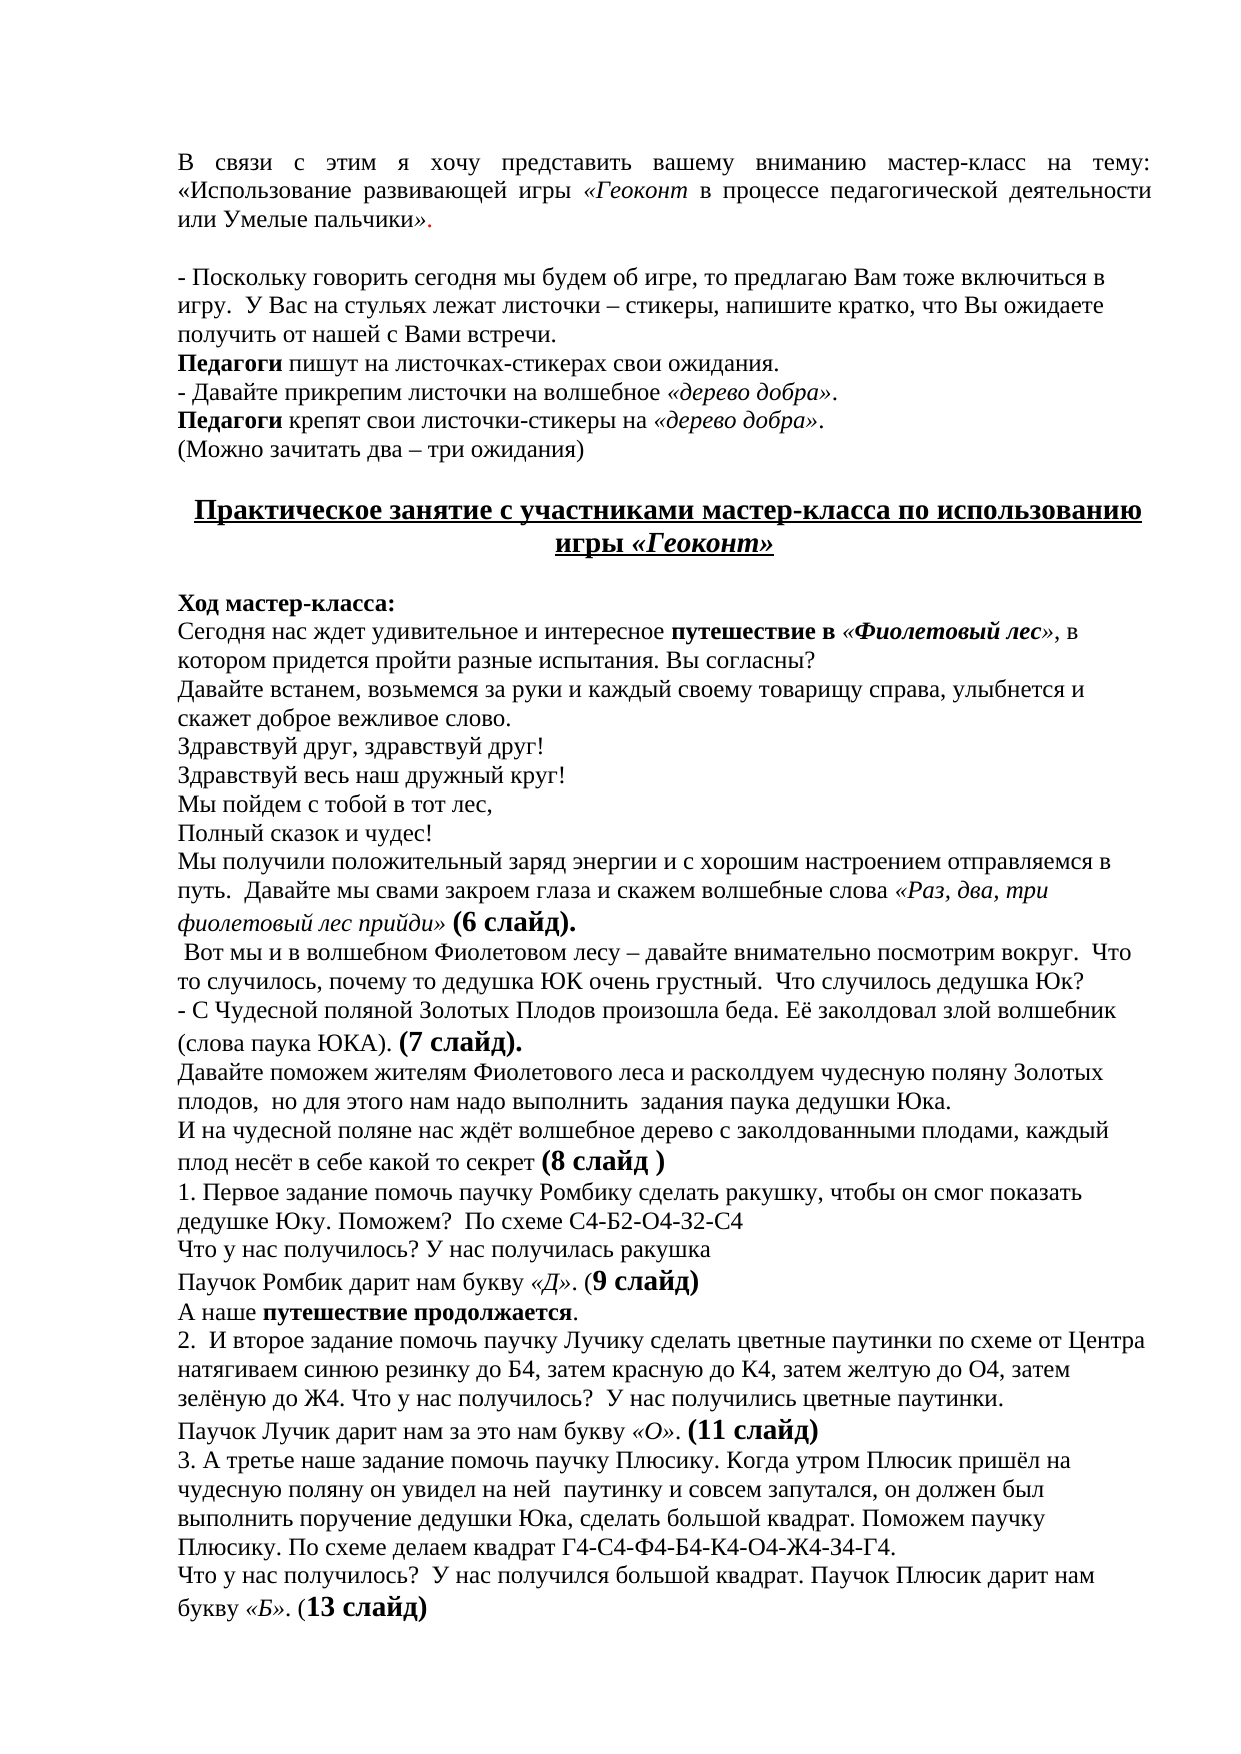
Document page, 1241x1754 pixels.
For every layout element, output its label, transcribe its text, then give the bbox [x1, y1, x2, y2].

text Ход мастер-класса: [177, 588, 1152, 616]
text (Можно зачитать два – три ожидания) [177, 434, 1152, 463]
text Давайте поможем жителям Фиолетового леса и расколдуем чудесную поляну Золотых плодов, но для этого нам надо выполнить задания паука дедушки Юка. [177, 1057, 1152, 1115]
text 1. Первое задание помочь паучку Ромбику сделать ракушку, чтобы он смог показать дедушке Юку. Поможем? По схеме С4-Б2-О4-З2-С4 [177, 1177, 1152, 1234]
text Полный сказок и чудес! [177, 818, 1152, 846]
text В связи с этим я хочу представить вашему вниманию мастер-класс на тему: «Использование развивающей игры «Геоконт в процессе педагогической деятельности или Умелые пальчики». [177, 147, 1152, 233]
text Паучок Ромбик дарит нам букву «Д». (9 слайд) [177, 1263, 1152, 1297]
text Практическое занятие с участниками мастер-класса по использованию игры «Геоконт» [177, 492, 1152, 559]
text Здравствуй весь наш дружный круг! [177, 760, 1152, 789]
text Что у нас получилось? У нас получилась ракушка [177, 1234, 1152, 1263]
text И на чудесной поляне нас ждёт волшебное дерево с заколдованными плодами, каждый плод несёт в себе какой то секрет (8 слайд ) [177, 1115, 1152, 1177]
text - Поскольку говорить сегодня мы будем об игре, то предлагаю Вам тоже включиться в игру. У Вас на стульях лежат листочки – стикеры, напишите кратко, что Вы ожидаете получить от нашей с Вами встречи. [177, 262, 1152, 348]
text Вот мы и в волшебном Фиолетовом лесу – давайте внимательно посмотрим вокруг. Что то случилось, почему то дедушка ЮК очень грустный. Что случилось дедушка Юк? [177, 937, 1152, 995]
text Что у нас получилось? У нас получился большой квадрат. Паучок Плюсик дарит нам букву «Б». (13 слайд) [177, 1560, 1152, 1623]
text - Давайте прикрепим листочки на волшебное «дерево добра». [177, 377, 1152, 406]
text Сегодня нас ждет удивительное и интересное путешествие в «Фиолетовый лес», в котором придется пройти разные испытания. Вы согласны? [177, 616, 1152, 674]
text Давайте встанем, возьмемся за руки и каждый своему товарищу справа, улыбнется и скажет доброе вежливое слово. [177, 674, 1152, 731]
text Здравствуй друг, здравствуй друг! [177, 731, 1152, 760]
text Мы получили положительный заряд энергии и с хорошим настроением отправляемся в путь. Давайте мы свами закроем глаза и скажем волшебные слова «Раз, два, три фиолетовый лес прийди» (6 слайд). [177, 846, 1152, 937]
text А наше путешествие продолжается. [177, 1297, 1152, 1326]
text Паучок Лучик дарит нам за это нам букву «О». (11 слайд) [177, 1412, 1152, 1445]
text Педагоги пишут на листочках-стикерах свои ожидания. [177, 348, 1152, 377]
text 2. И второе задание помочь паучку Лучику сделать цветные паутинки по схеме от Центра натягиваем синюю резинку до Б4, затем красную до К4, затем желтую до О4, затем зелёную до Ж4. Что у нас получилось? У нас получились цветные паутинки. [177, 1326, 1152, 1412]
text Педагоги крепят свои листочки-стикеры на «дерево добра». [177, 406, 1152, 434]
text Мы пойдем с тобой в тот лес, [177, 789, 1152, 818]
text - С Чудесной поляной Золотых Плодов произошла беда. Её заколдовал злой волшебник (слова паука ЮКА). (7 слайд). [177, 995, 1152, 1057]
text 3. А третье наше задание помочь паучку Плюсику. Когда утром Плюсик пришёл на чудесную поляну он увидел на ней паутинку и совсем запутался, он должен был выполнить поручение дедушки Юка, сделать большой квадрат. Поможем паучку Плюсику. По схеме делаем квадрат Г4-С4-Ф4-Б4-К4-О4-Ж4-З4-Г4. [177, 1445, 1152, 1560]
